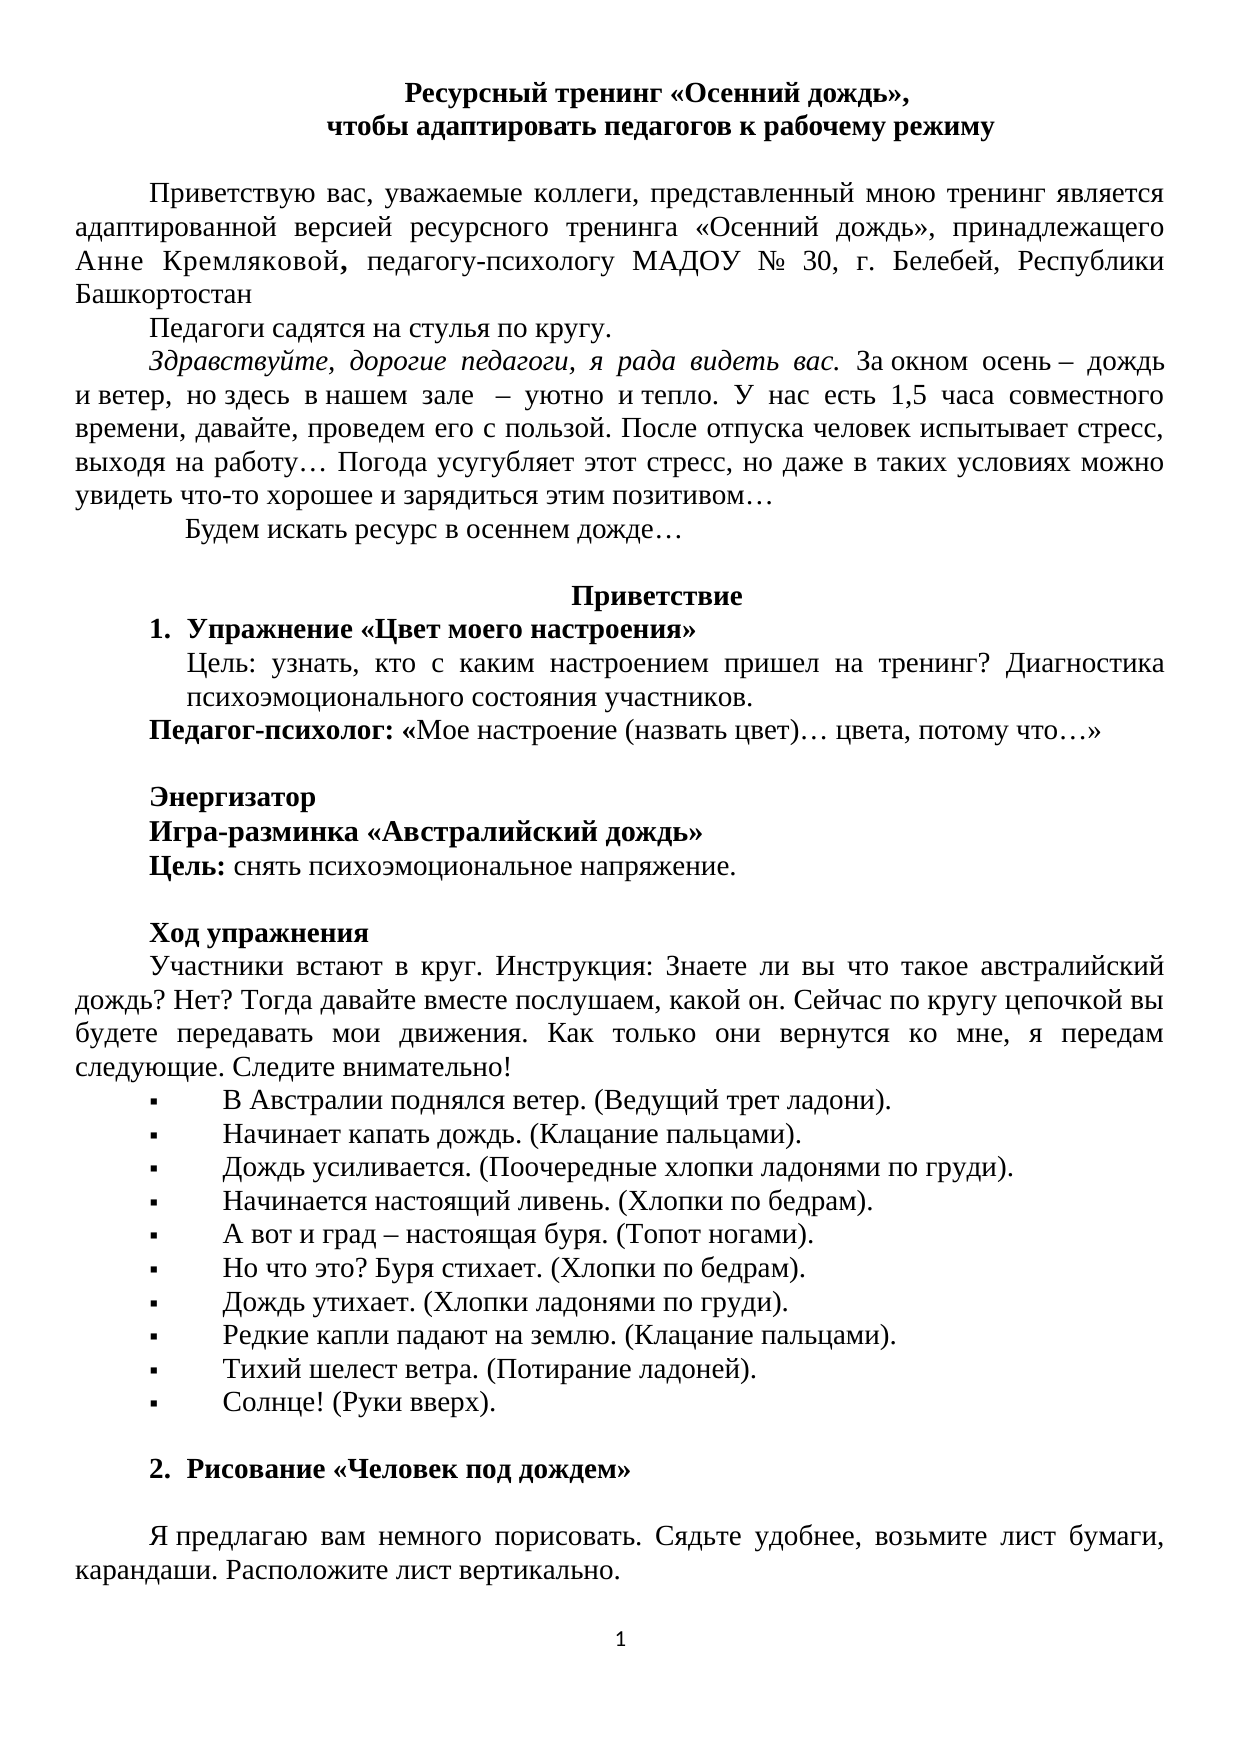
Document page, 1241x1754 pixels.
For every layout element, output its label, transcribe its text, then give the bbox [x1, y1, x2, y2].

text Энергизатор [75, 779, 1165, 813]
text Участники встают в круг. Инструкция: Знаете ли вы что такое австралийский дождь? Нет? Тогда давайте вместе послушаем, какой он. Сейчас по кругу цепочкой вы будете передавать мои движения. Как только они вернутся ко мне, я передам следующие. Следите внимательно! [75, 948, 1165, 1082]
text Ресурсный тренинг «Осенний дождь», [75, 75, 1165, 108]
list А вот и град – настоящая буря. (Топот ногами). [75, 1217, 1165, 1250]
text Ход упражнения [75, 915, 1165, 948]
list Начинается настоящий ливень. (Хлопки по бедрам). [75, 1183, 1165, 1217]
text Цель: снять психоэмоциональное напряжение. [75, 848, 1165, 881]
text Здравствуйте, дорогие педагоги, я рада видеть вас. За окном осень – дождь и ветер, но здесь в нашем зале – уютно и тепло. У нас есть 1,5 часа совместного времени, давайте, проведем его с пользой. После отпуска человек испытывает стресс, выходя на работу… Погода усугубляет этот стресс, но даже в таких условиях можно увидеть что-то хорошее и зарядиться этим позитивом… [75, 343, 1165, 511]
list Рисование «Человек под дождем» [149, 1451, 1165, 1485]
list Цель: узнать, кто с каким настроением пришел на тренинг? Диагностика психоэмоционального состояния участников. [186, 645, 1165, 712]
text Игра-разминка «Австралийский дождь» [75, 813, 1165, 848]
text Будем искать ресурс в осеннем дожде… [75, 511, 1165, 544]
list В Австралии поднялся ветер. (Ведущий трет ладони). [75, 1082, 1165, 1116]
list Солнце! (Руки вверх). [75, 1384, 1165, 1418]
list Дождь утихает. (Хлопки ладонями по груди). [75, 1284, 1165, 1317]
list Упражнение «Цвет моего настроения» [149, 612, 1165, 645]
list Дождь усиливается. (Поочередные хлопки ладонями по груди). [75, 1149, 1165, 1183]
text чтобы адаптировать педагогов к рабочему режиму [75, 108, 1165, 142]
text Приветствие [75, 578, 1165, 612]
text Приветствую вас, уважаемые коллеги, представленный мною тренинг является адаптированной версией ресурсного тренинга «Осенний дождь», принадлежащего Анне Кремляковой, педагогу-психологу МАДОУ № 30, г. Белебей, Республики Башкортостан [75, 176, 1165, 310]
list Тихий шелест ветра. (Потирание ладоней). [75, 1351, 1165, 1384]
list Начинает капать дождь. (Клацание пальцами). [75, 1116, 1165, 1149]
list Но что это? Буря стихает. (Хлопки по бедрам). [75, 1250, 1165, 1284]
list Редкие капли падают на землю. (Клацание пальцами). [75, 1317, 1165, 1351]
text Педагоги садятся на стулья по кругу. [75, 310, 1165, 343]
text Педагог-психолог: «Мое настроение (назвать цвет)… цвета, потому что…» [75, 712, 1165, 746]
text Я предлагаю вам немного порисовать. Сядьте удобнее, возьмите лист бумаги, карандаши. Расположите лист вертикально. [75, 1518, 1165, 1586]
